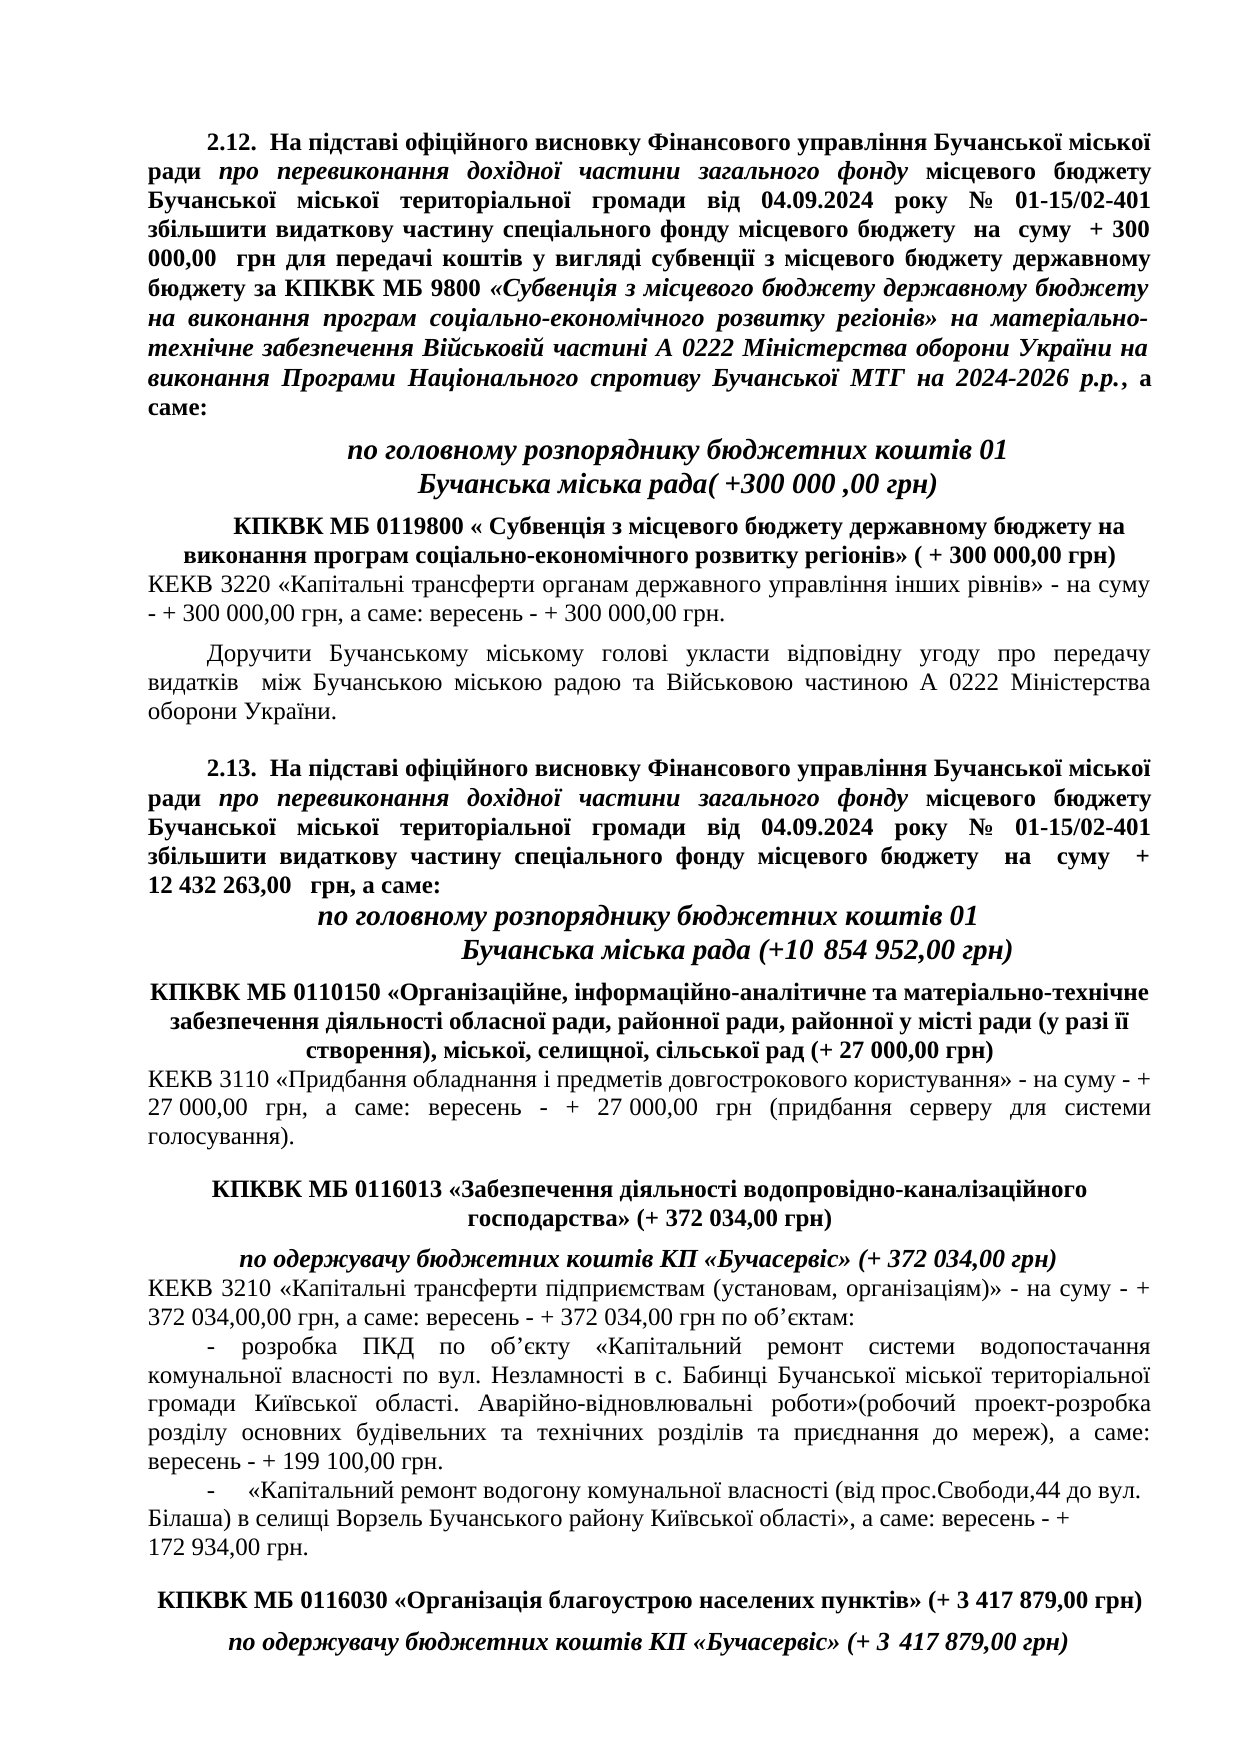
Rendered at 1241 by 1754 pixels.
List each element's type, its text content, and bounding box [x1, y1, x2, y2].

list розробка ПКД по об’єкту «Капітальний ремонт системи водопостачання комунальної власності по вул. Незламності в с. Бабинці Бучанської міської територіальної громади Київської області. Аварійно-відновлювальні роботи»(робочий проект-розробка розділу основних будівельних та технічних розділів та приєднання до мереж), а саме: вересень - + 199 100,00 грн. [148, 1331, 1152, 1475]
text 2.13. На підставі офіційного висновку Фінансового управління Бучанської міської ради про перевиконання дохідної частини загального фонду місцевого бюджету Бучанської міської територіальної громади від 04.09.2024 року № 01-15/02-401 збільшити видаткову частину спеціального фонду місцевого бюджету на суму + 12 432 263,00 грн, а саме: [148, 753, 1152, 898]
text по одержувачу бюджетних коштів КП «Бучасервіс» (+ 372 034,00 грн) [148, 1243, 1152, 1273]
text КПКВК МБ 0116013 «Забезпечення діяльності водопровідно-каналізаційного господарства» (+ 372 034,00 грн) [148, 1174, 1152, 1232]
text Бучанська міська рада (+10 854 952,00 грн) [148, 932, 1152, 966]
text КПКВК МБ 0110150 «Організаційне, інформаційно-аналітичне та матеріально-технічне забезпечення діяльності обласної ради, районної ради, районної у місті ради (у разі її створення), міської, селищної, сільської рад (+ 27 000,00 грн) [148, 977, 1152, 1064]
text КЕКВ 3110 «Придбання обладнання і предметів довгострокового користування» - на суму - + 27 000,00 грн, а саме: вересень - + 27 000,00 грн (придбання серверу для системи голосування). [148, 1064, 1152, 1150]
list «Капітальний ремонт водогону комунальної власності (від прос.Свободи,44 до вул. Білаша) в селищі Ворзель Бучанського району Київської області», а саме: вересень - + 172 934,00 грн. [148, 1475, 1152, 1561]
text по головному розпоряднику бюджетних коштів 01 [148, 432, 1152, 466]
text по одержувачу бюджетних коштів КП «Бучасервіс» (+ 3 417 879,00 грн) [148, 1626, 1152, 1656]
text КЕКВ 3210 «Капітальні трансферти підприємствам (установам, організаціям)» - на суму - + 372 034,00,00 грн, а саме: вересень - + 372 034,00 грн по об’єктам: [148, 1273, 1152, 1331]
text Бучанська міська рада( +300 000 ,00 грн) [148, 466, 1152, 499]
text КПКВК МБ 0116030 «Організація благоустрою населених пунктів» (+ 3 417 879,00 грн) [148, 1585, 1152, 1614]
text КЕКВ 3220 «Капітальні трансферти органам державного управління інших рівнів» - на суму - + 300 000,00 грн, а саме: вересень - + 300 000,00 грн. [148, 569, 1152, 626]
text Доручити Бучанському міському голові укласти відповідну угоду про передачу видатків між Бучанською міською радою та Військовою частиною А 0222 Міністерства оборони України. [148, 638, 1152, 725]
text по головному розпоряднику бюджетних коштів 01 [148, 898, 1152, 932]
text 2.12. На підставі офіційного висновку Фінансового управління Бучанської міської ради про перевиконання дохідної частини загального фонду місцевого бюджету Бучанської міської територіальної громади від 04.09.2024 року № 01-15/02-401 збільшити видаткову частину спеціального фонду місцевого бюджету на суму + 300 000,00 грн для передачі коштів у вигляді субвенції з місцевого бюджету державному бюджету за КПКВК МБ 9800 «Субвенція з місцевого бюджету державному бюджету на виконання програм соціально-економічного розвитку регіонів» на матеріально-технічне забезпечення Військовій частині А 0222 Міністерства оборони України на виконання Програми Національного спротиву Бучанської МТГ на 2024-2026 р.р., а саме: [148, 127, 1152, 420]
text КПКВК МБ 0119800 « Субвенція з місцевого бюджету державному бюджету на виконання програм соціально-економічного розвитку регіонів» ( + 300 000,00 грн) [148, 511, 1152, 569]
